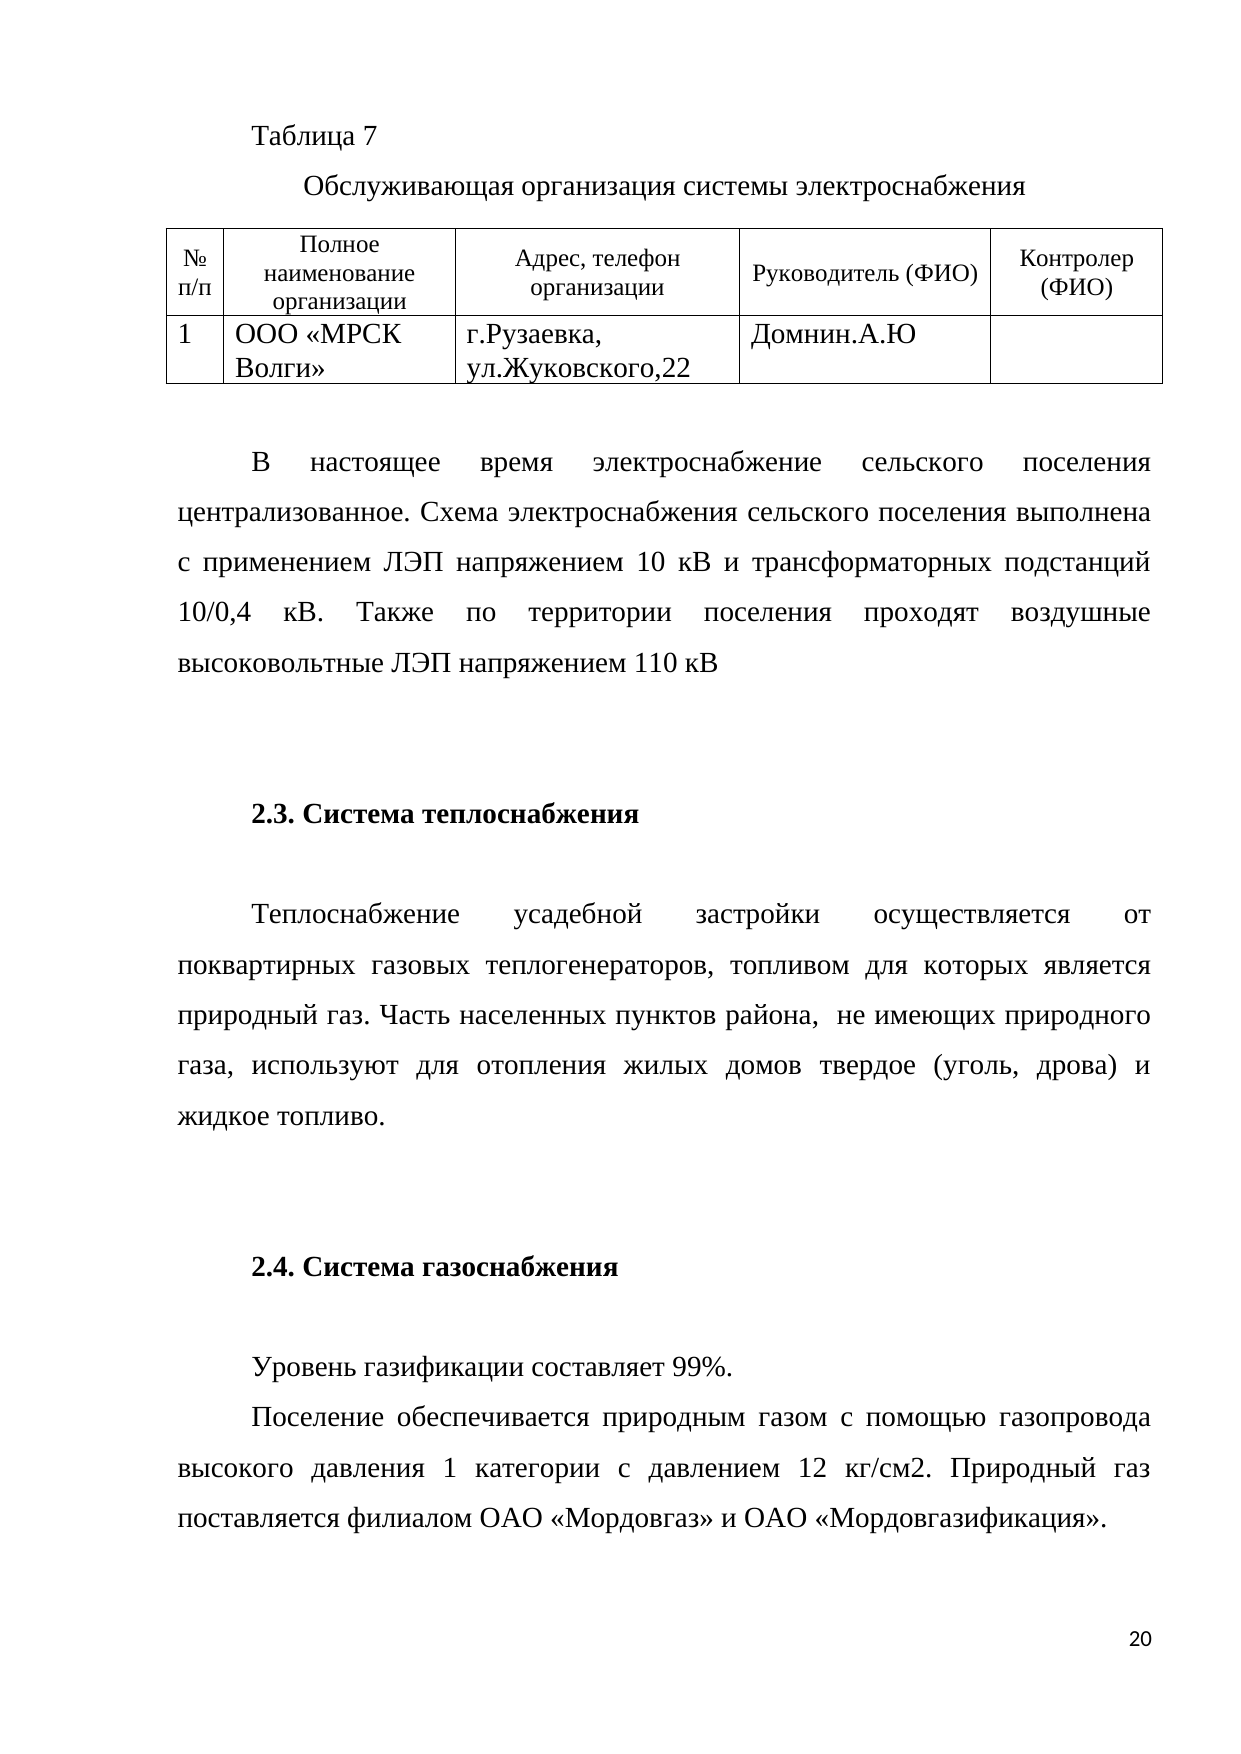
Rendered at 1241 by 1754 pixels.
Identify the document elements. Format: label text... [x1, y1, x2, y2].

table_cell Домнин.А.Ю [740, 316, 990, 383]
text Уровень газификации составляет 99%. [177, 1349, 1152, 1383]
table_header № п/п [167, 229, 223, 315]
table_cell [991, 316, 1162, 383]
table_header Адрес, телефон организации [456, 229, 739, 315]
table_cell ООО «МРСК Волги» [224, 316, 455, 383]
table_cell 1 [167, 316, 223, 383]
text Поселение обеспечивается природным газом с помощью газопровода высокого давления 1 категории с давлением 12 кг/см2. Природный газ поставляется филиалом ОАО «Мордовгаз» и ОАО «Мордовгазификация». [177, 1399, 1152, 1534]
subtitle 2.4. Система газоснабжения [177, 1249, 1152, 1282]
text Таблица 7 [177, 118, 1152, 152]
table_header Полное наименование организации [224, 229, 455, 315]
table_cell г.Рузаевка, ул.Жуковского,22 [456, 316, 739, 383]
text Обслуживающая организация системы электроснабжения [177, 168, 1152, 202]
table_header Контролер (ФИО) [991, 229, 1162, 315]
subtitle 2.3. Система теплоснабжения [177, 796, 1152, 829]
table_header Руководитель (ФИО) [740, 229, 990, 315]
text Теплоснабжение усадебной застройки осуществляется от поквартирных газовых теплогенераторов, топливом для которых является природный газ. Часть населенных пунктов района, не имеющих природного газа, используют для отопления жилых домов твердое (уголь, дрова) и жидкое топливо. [177, 896, 1152, 1131]
text В настоящее время электроснабжение сельского поселения централизованное. Схема электроснабжения сельского поселения выполнена с применением ЛЭП напряжением 10 кВ и трансформаторных подстанций 10/0,4 кВ. Также по территории поселения проходят воздушные высоковольтные ЛЭП напряжением 110 кВ [177, 444, 1152, 678]
